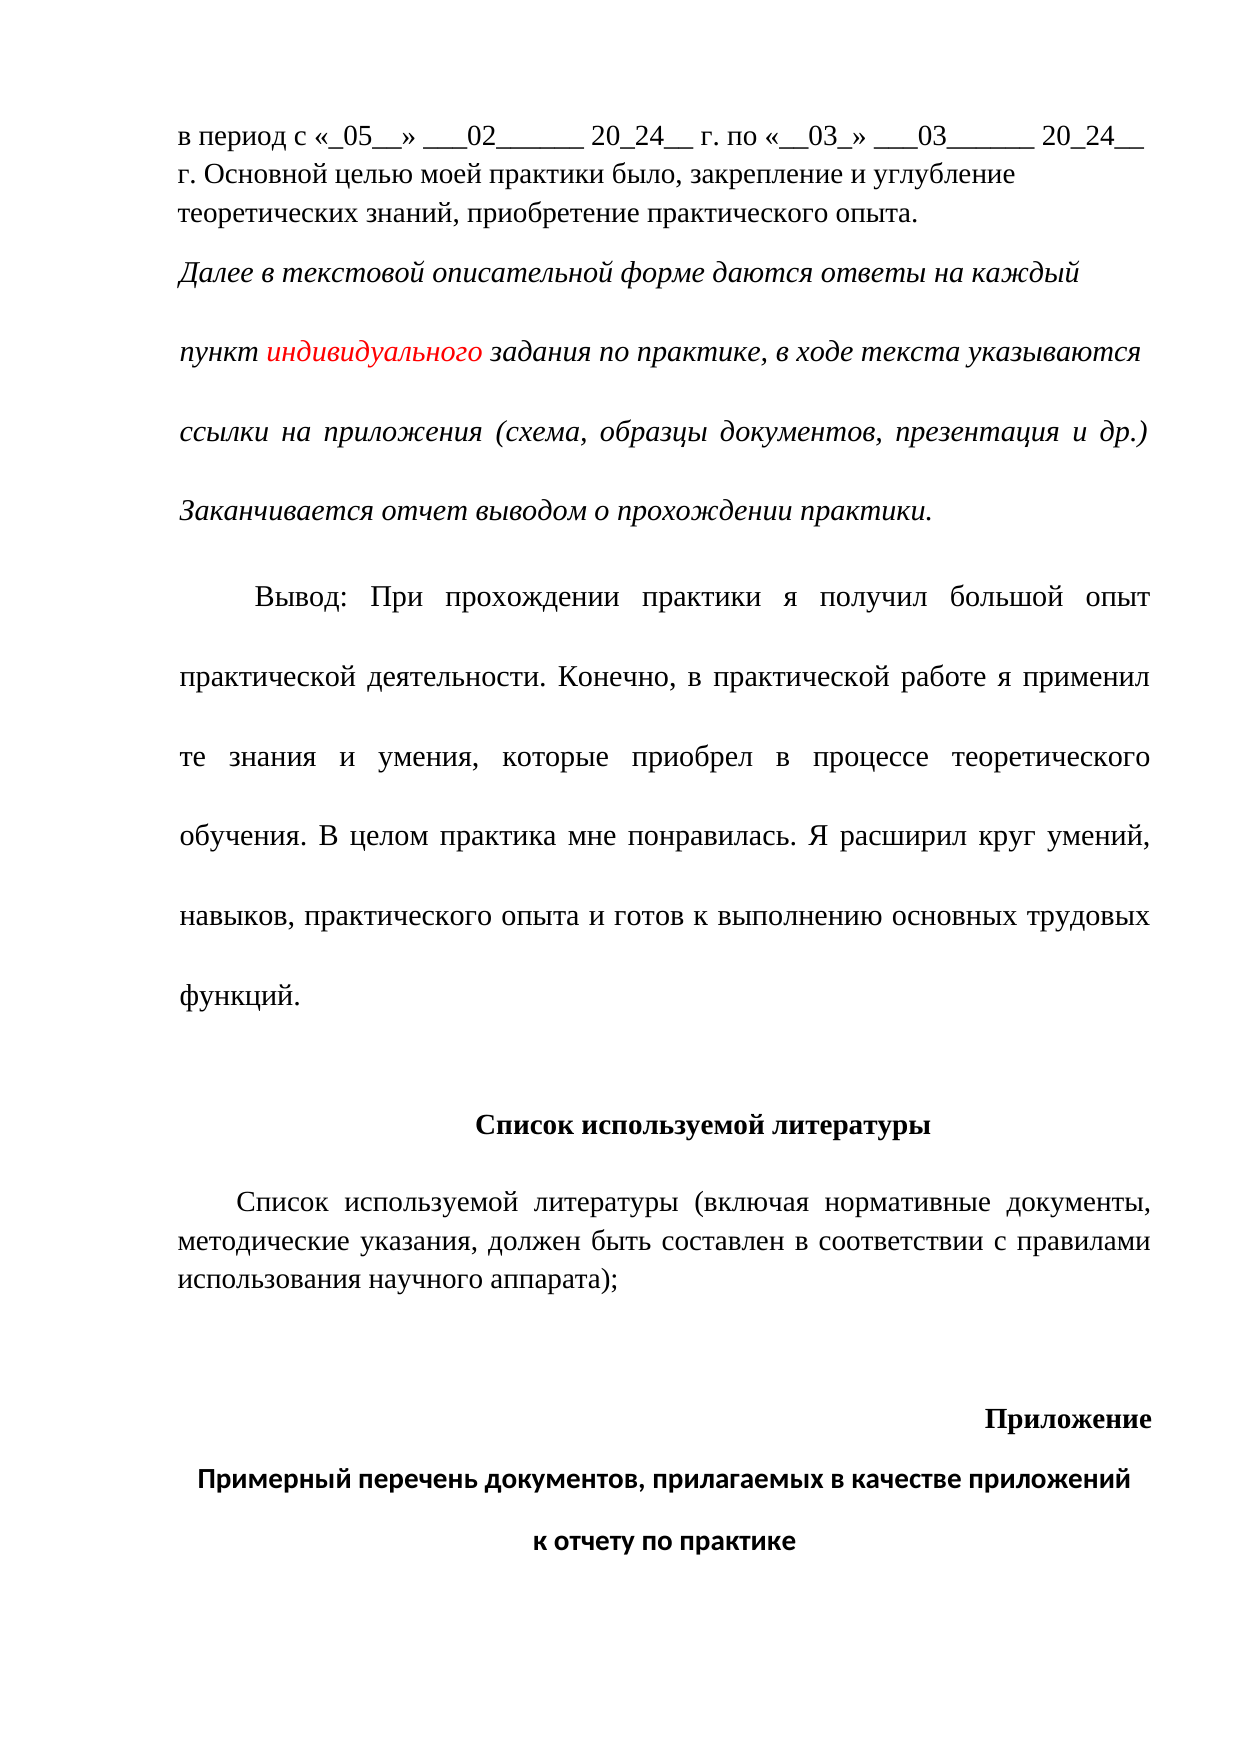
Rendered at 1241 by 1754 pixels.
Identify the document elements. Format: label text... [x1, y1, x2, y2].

text Вывод: При прохождении практики я получил большой опыт практической деятельности. Конечно, в практической работе я применил те знания и умения, которые приобрел в процессе теоретического обучения. В целом практика мне понравилась. Я расширил круг умений, навыков, практического опыта и готов к выполнению основных трудовых функций. [179, 578, 1152, 1011]
text Приложение [177, 1401, 1152, 1434]
text Примерный перечень документов, прилагаемых в качестве приложений [177, 1460, 1152, 1496]
text Далее в текстовой описательной форме даются ответы на каждый пункт индивидуального задания по практике, в ходе текста указываются [179, 254, 1149, 368]
text к отчету по практике [177, 1522, 1152, 1557]
text в период с «_05__» ___02______ 20_24__ г. по «__03_» ___03______ 20_24__ г. Основной целью моей практики было, закрепление и углубление теоретических знаний, приобретение практического опыта. [177, 118, 1152, 229]
text Список используемой литературы (включая нормативные документы, методические указания, должен быть составлен в соответствии с правилами использования научного аппарата); [177, 1184, 1152, 1295]
text Список используемой литературы [179, 1107, 1152, 1141]
text ссылки на приложения (схема, образцы документов, презентация и др.) Заканчивается отчет выводом о прохождении практики. [179, 413, 1152, 527]
